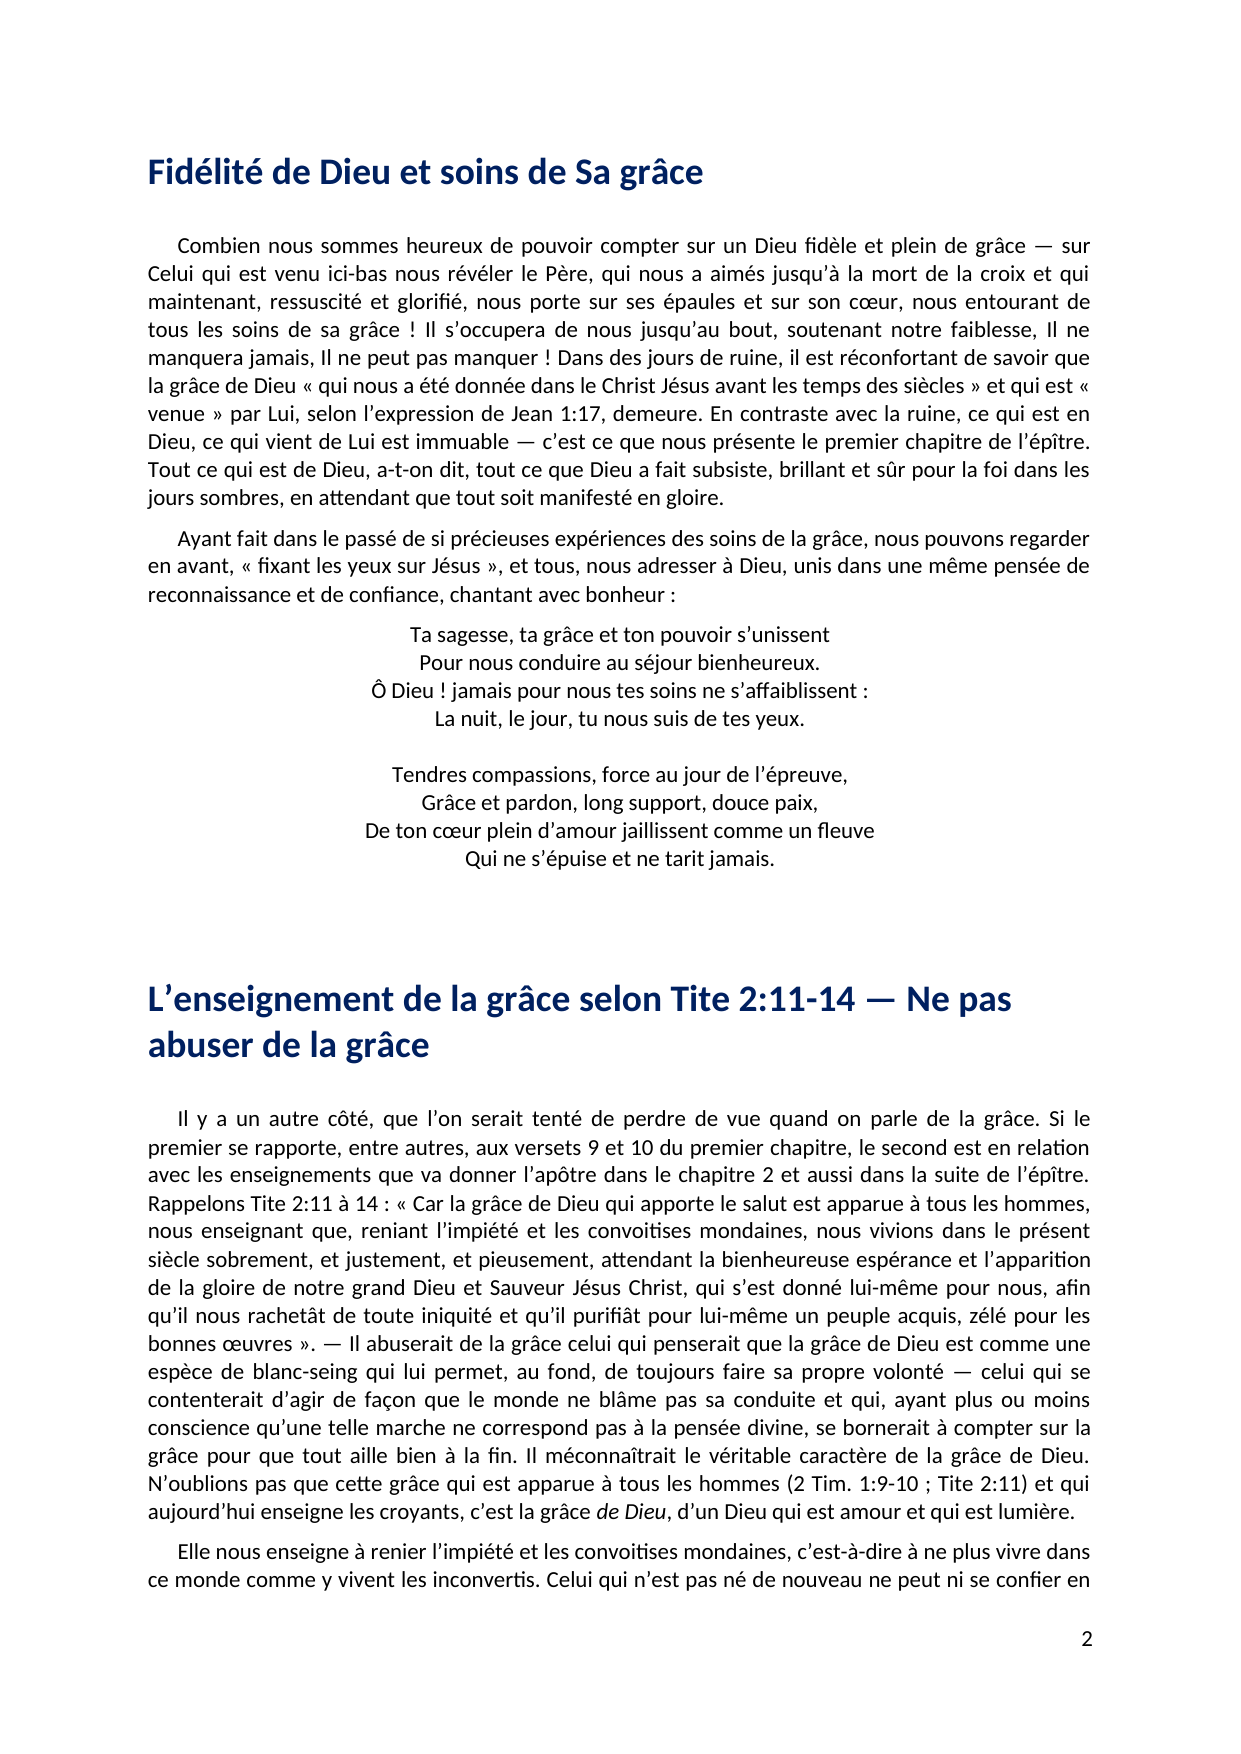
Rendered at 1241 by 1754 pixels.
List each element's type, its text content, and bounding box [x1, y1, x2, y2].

subtitle L’enseignement de la grâce selon Tite 2:11-14 — Ne pas abuser de la grâce [148, 975, 1093, 1067]
text La nuit, le jour, tu nous suis de tes yeux. [148, 704, 1093, 732]
text Qui ne s’épuise et ne tarit jamais. [148, 844, 1093, 872]
text Pour nous conduire au séjour bienheureux. [148, 648, 1093, 676]
text Ô Dieu ! jamais pour nous tes soins ne s’affaiblissent : [148, 676, 1093, 704]
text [148, 1537, 1093, 1593]
subtitle Fidélité de Dieu et soins de Sa grâce [148, 148, 1093, 193]
text Grâce et pardon, long support, douce paix, [148, 788, 1093, 816]
text Tendres compassions, force au jour de l’épreuve, [148, 760, 1093, 788]
text Ta sagesse, ta grâce et ton pouvoir s’unissent [148, 620, 1093, 648]
text Combien nous sommes heureux de pouvoir compter sur un Dieu fidèle et plein de grâce — sur Celui qui est venu ici-bas nous révéler le Père, qui nous a aimés jusqu’à la mort de la croix et qui maintenant, ressuscité et glorifié, nous porte sur ses épaules et sur son cœur, nous entourant de tous les soins de sa grâce ! Il s’occupera de nous jusqu’au bout, soutenant notre faiblesse, Il ne manquera jamais, Il ne peut pas manquer ! Dans des jours de ruine, il est réconfortant de savoir que la grâce de Dieu « qui nous a été donnée dans le Christ Jésus avant les temps des siècles » et qui est « venue » par Lui, selon l’expression de Jean 1:17, demeure. En contraste avec la ruine, ce qui est en Dieu, ce qui vient de Lui est immuable — c’est ce que nous présente le premier chapitre de l’épître. Tout ce qui est de Dieu, a-t-on dit, tout ce que Dieu a fait subsiste, brillant et sûr pour la foi dans les jours sombres, en attendant que tout soit manifesté en gloire. [148, 231, 1093, 511]
text Il y a un autre côté, que l’on serait tenté de perdre de vue quand on parle de la grâce. Si le premier se rapporte, entre autres, aux versets 9 et 10 du premier chapitre, le second est en relation avec les enseignements que va donner l’apôtre dans le chapitre 2 et aussi dans la suite de l’épître. Rappelons Tite 2:11 à 14 : « Car la grâce de Dieu qui apporte le salut est apparue à tous les hommes, nous enseignant que, reniant l’impiété et les convoitises mondaines, nous vivions dans le présent siècle sobrement, et justement, et pieusement, attendant la bienheureuse espérance et l’apparition de la gloire de notre grand Dieu et Sauveur Jésus Christ, qui s’est donné lui-même pour nous, afin qu’il nous rachetât de toute iniquité et qu’il purifiât pour lui-même un peuple acquis, zélé pour les bonnes œuvres ». — Il abuserait de la grâce celui qui penserait que la grâce de Dieu est comme une espèce de blanc-seing qui lui permet, au fond, de toujours faire sa propre volonté — celui qui se contenterait d’agir de façon que le monde ne blâme pas sa conduite et qui, ayant plus ou moins conscience qu’une telle marche ne correspond pas à la pensée divine, se bornerait à compter sur la grâce pour que tout aille bien à la fin. Il méconnaîtrait le véritable caractère de la grâce de Dieu. N’oublions pas que cette grâce qui est apparue à tous les hommes (2 Tim. 1:9-10 ; Tite 2:11) et qui aujourd’hui enseigne les croyants, c’est la grâce de Dieu, d’un Dieu qui est amour et qui est lumière. [148, 1104, 1093, 1525]
text Ayant fait dans le passé de si précieuses expériences des soins de la grâce, nous pouvons regarder en avant, « fixant les yeux sur Jésus », et tous, nous adresser à Dieu, unis dans une même pensée de reconnaissance et de confiance, chantant avec bonheur : [148, 524, 1093, 608]
text De ton cœur plein d’amour jaillissent comme un fleuve [148, 816, 1093, 844]
